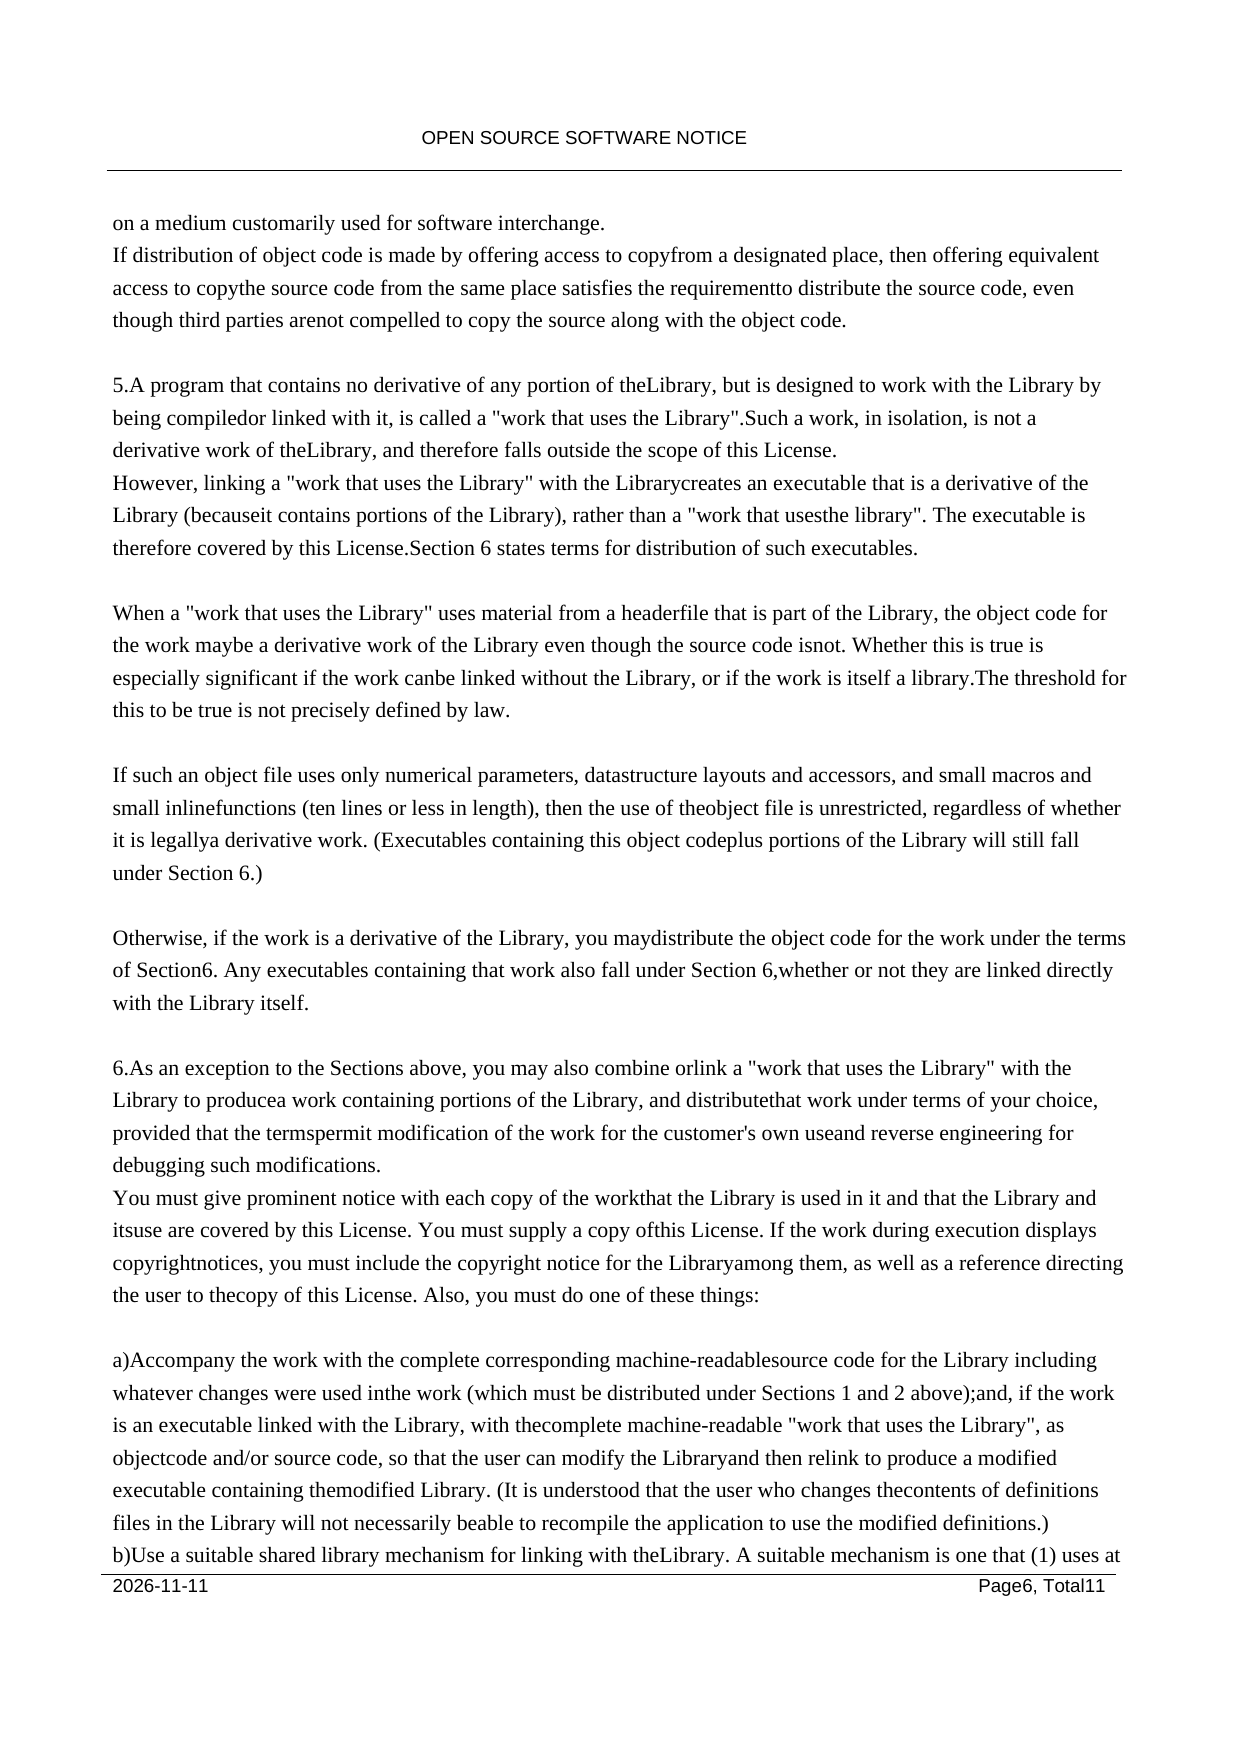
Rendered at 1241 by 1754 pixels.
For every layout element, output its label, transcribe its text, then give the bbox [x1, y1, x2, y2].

text If distribution of object code is made by offering access to copyfrom a designated place, then offering equivalent access to copythe source code from the same place satisfies the requirementto distribute the source code, even though third parties arenot compelled to copy the source along with the object code. [112, 239, 1128, 336]
text Otherwise, if the work is a derivative of the Library, you maydistribute the object code for the work under the terms of Section6. Any executables containing that work also fall under Section 6,whether or not they are linked directly with the Library itself. [112, 921, 1128, 1019]
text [112, 1539, 1128, 1571]
text However, linking a "work that uses the Library" with the Librarycreates an executable that is a derivative of the Library (becauseit contains portions of the Library), rather than a "work that usesthe library". The executable is therefore covered by this License.Section 6 states terms for distribution of such executables. [112, 466, 1128, 564]
text 6.As an exception to the Sections above, you may also combine orlink a "work that uses the Library" with the Library to producea work containing portions of the Library, and distributethat work under terms of your choice, provided that the termspermit modification of the work for the customer's own useand reverse engineering for debugging such modifications. [112, 1051, 1128, 1181]
text When a "work that uses the Library" uses material from a headerfile that is part of the Library, the object code for the work maybe a derivative work of the Library even though the source code isnot. Whether this is true is especially significant if the work canbe linked without the Library, or if the work is itself a library.The threshold for this to be true is not precisely defined by law. [112, 596, 1128, 726]
text 5.A program that contains no derivative of any portion of theLibrary, but is designed to work with the Library by being compiledor linked with it, is called a "work that uses the Library".Such a work, in isolation, is not a derivative work of theLibrary, and therefore falls outside the scope of this License. [112, 369, 1128, 466]
text If such an object file uses only numerical parameters, datastructure layouts and accessors, and small macros and small inlinefunctions (ten lines or less in length), then the use of theobject file is unrestricted, regardless of whether it is legallya derivative work. (Executables containing this object codeplus portions of the Library will still fall under Section 6.) [112, 759, 1128, 889]
text You must give prominent notice with each copy of the workthat the Library is used in it and that the Library and itsuse are covered by this License. You must supply a copy ofthis License. If the work during execution displays copyrightnotices, you must include the copyright notice for the Libraryamong them, as well as a reference directing the user to thecopy of this License. Also, you must do one of these things: [112, 1181, 1128, 1311]
text a)Accompany the work with the complete corresponding machine-readablesource code for the Library including whatever changes were used inthe work (which must be distributed under Sections 1 and 2 above);and, if the work is an executable linked with the Library, with thecomplete machine-readable "work that uses the Library", as objectcode and/or source code, so that the user can modify the Libraryand then relink to produce a modified executable containing themodified Library. (It is understood that the user who changes thecontents of definitions files in the Library will not necessarily beable to recompile the application to use the modified definitions.) [112, 1344, 1128, 1539]
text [112, 206, 1128, 239]
